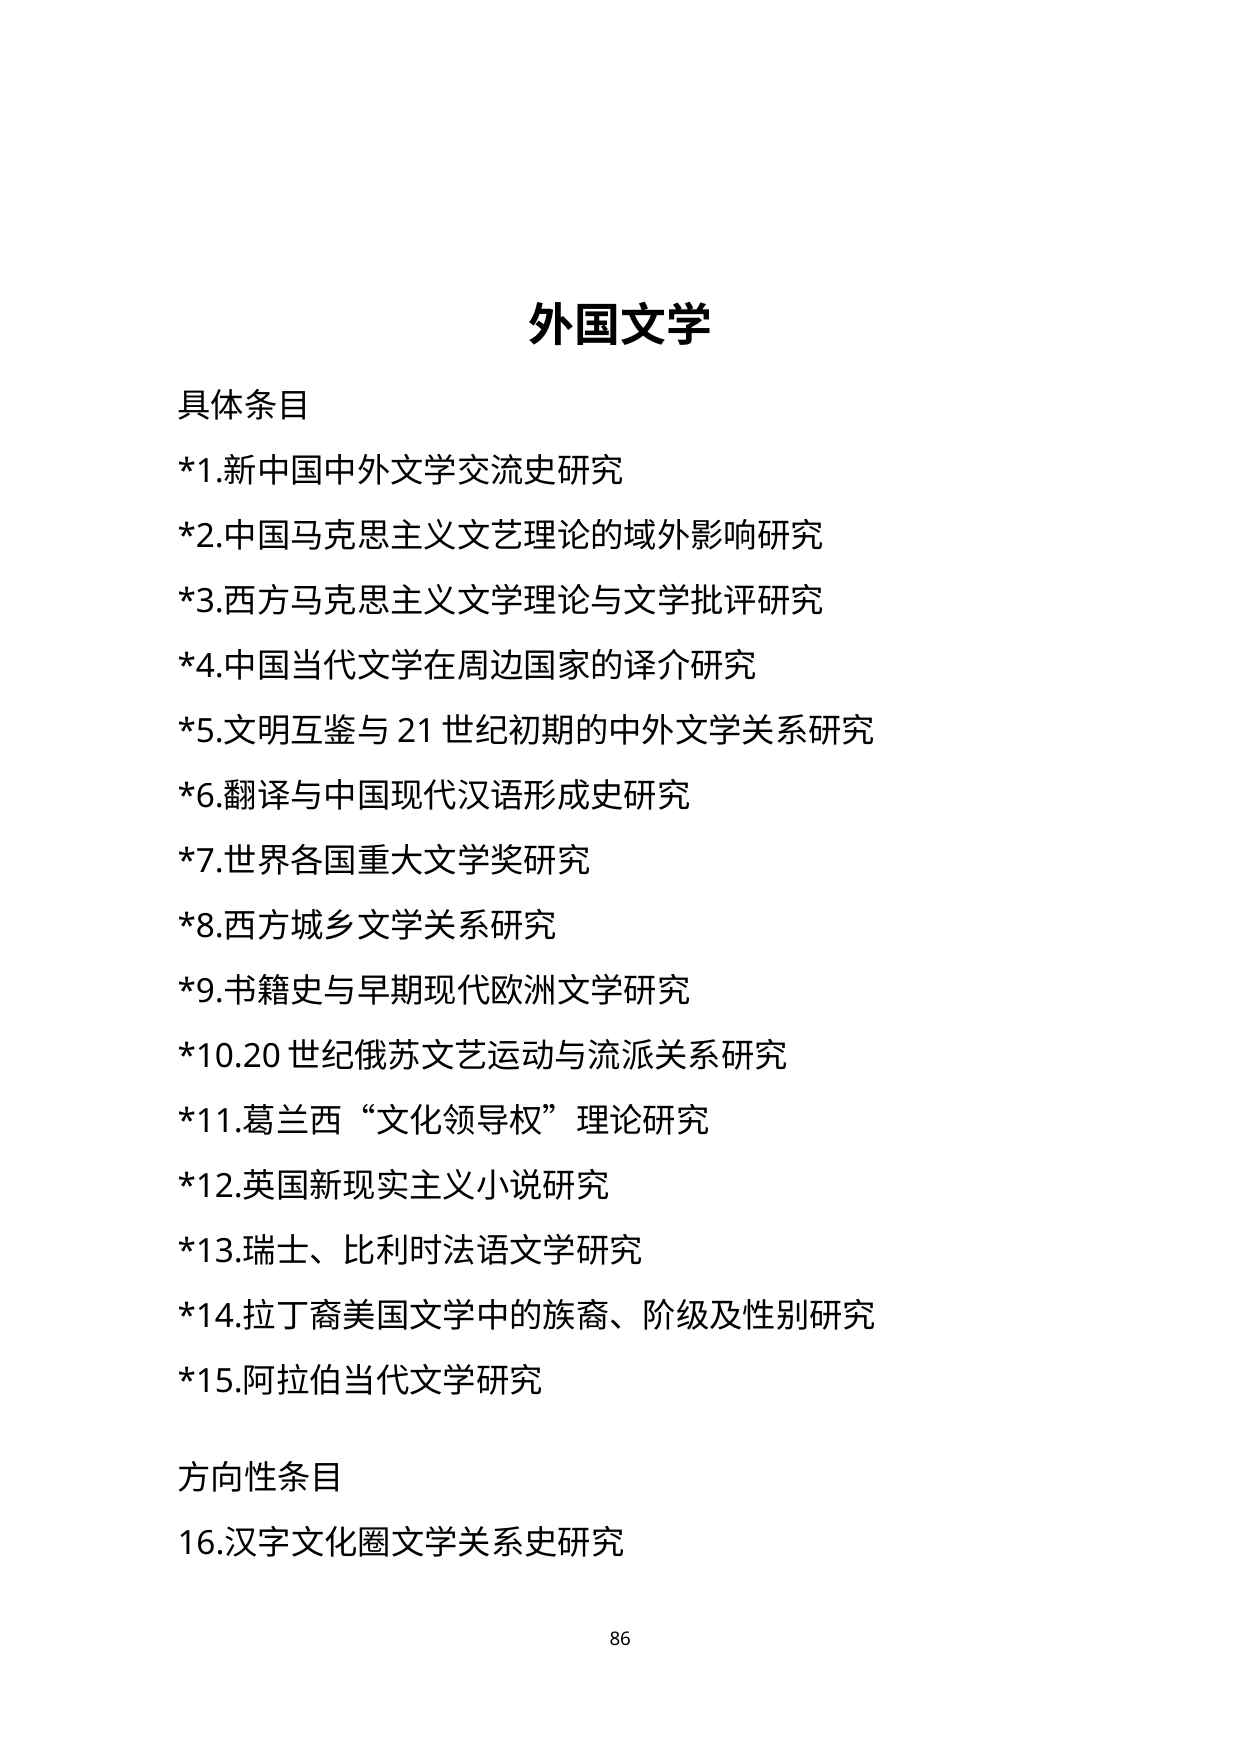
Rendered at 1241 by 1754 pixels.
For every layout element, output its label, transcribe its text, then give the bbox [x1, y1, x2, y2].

text *12.英国新现实主义小说研究 [177, 1150, 1063, 1215]
text *4.中国当代文学在周边国家的译介研究 [177, 630, 1063, 695]
text 16.汉字文化圈文学关系史研究 [177, 1508, 1063, 1573]
text 方向性条目 [177, 1443, 1063, 1508]
text *1.新中国中外文学交流史研究 [177, 435, 1063, 500]
text *14.拉丁裔美国文学中的族裔、阶级及性别研究 [177, 1280, 1063, 1345]
text 具体条目 [177, 370, 1063, 435]
text *15.阿拉伯当代文学研究 [177, 1345, 1063, 1410]
text *3.西方马克思主义文学理论与文学批评研究 [177, 565, 1063, 630]
text *8.西方城乡文学关系研究 [177, 890, 1063, 955]
text *13.瑞士、比利时法语文学研究 [177, 1215, 1063, 1280]
text *5.文明互鉴与21世纪初期的中外文学关系研究 [177, 695, 1063, 760]
text *10.20世纪俄苏文艺运动与流派关系研究 [177, 1020, 1063, 1085]
text *11.葛兰西“文化领导权”理论研究 [177, 1085, 1063, 1150]
text *7.世界各国重大文学奖研究 [177, 825, 1063, 890]
text *9.书籍史与早期现代欧洲文学研究 [177, 955, 1063, 1020]
text 外国文学 [177, 273, 1063, 370]
text *2.中国马克思主义文艺理论的域外影响研究 [177, 500, 1063, 565]
text *6.翻译与中国现代汉语形成史研究 [177, 760, 1063, 825]
